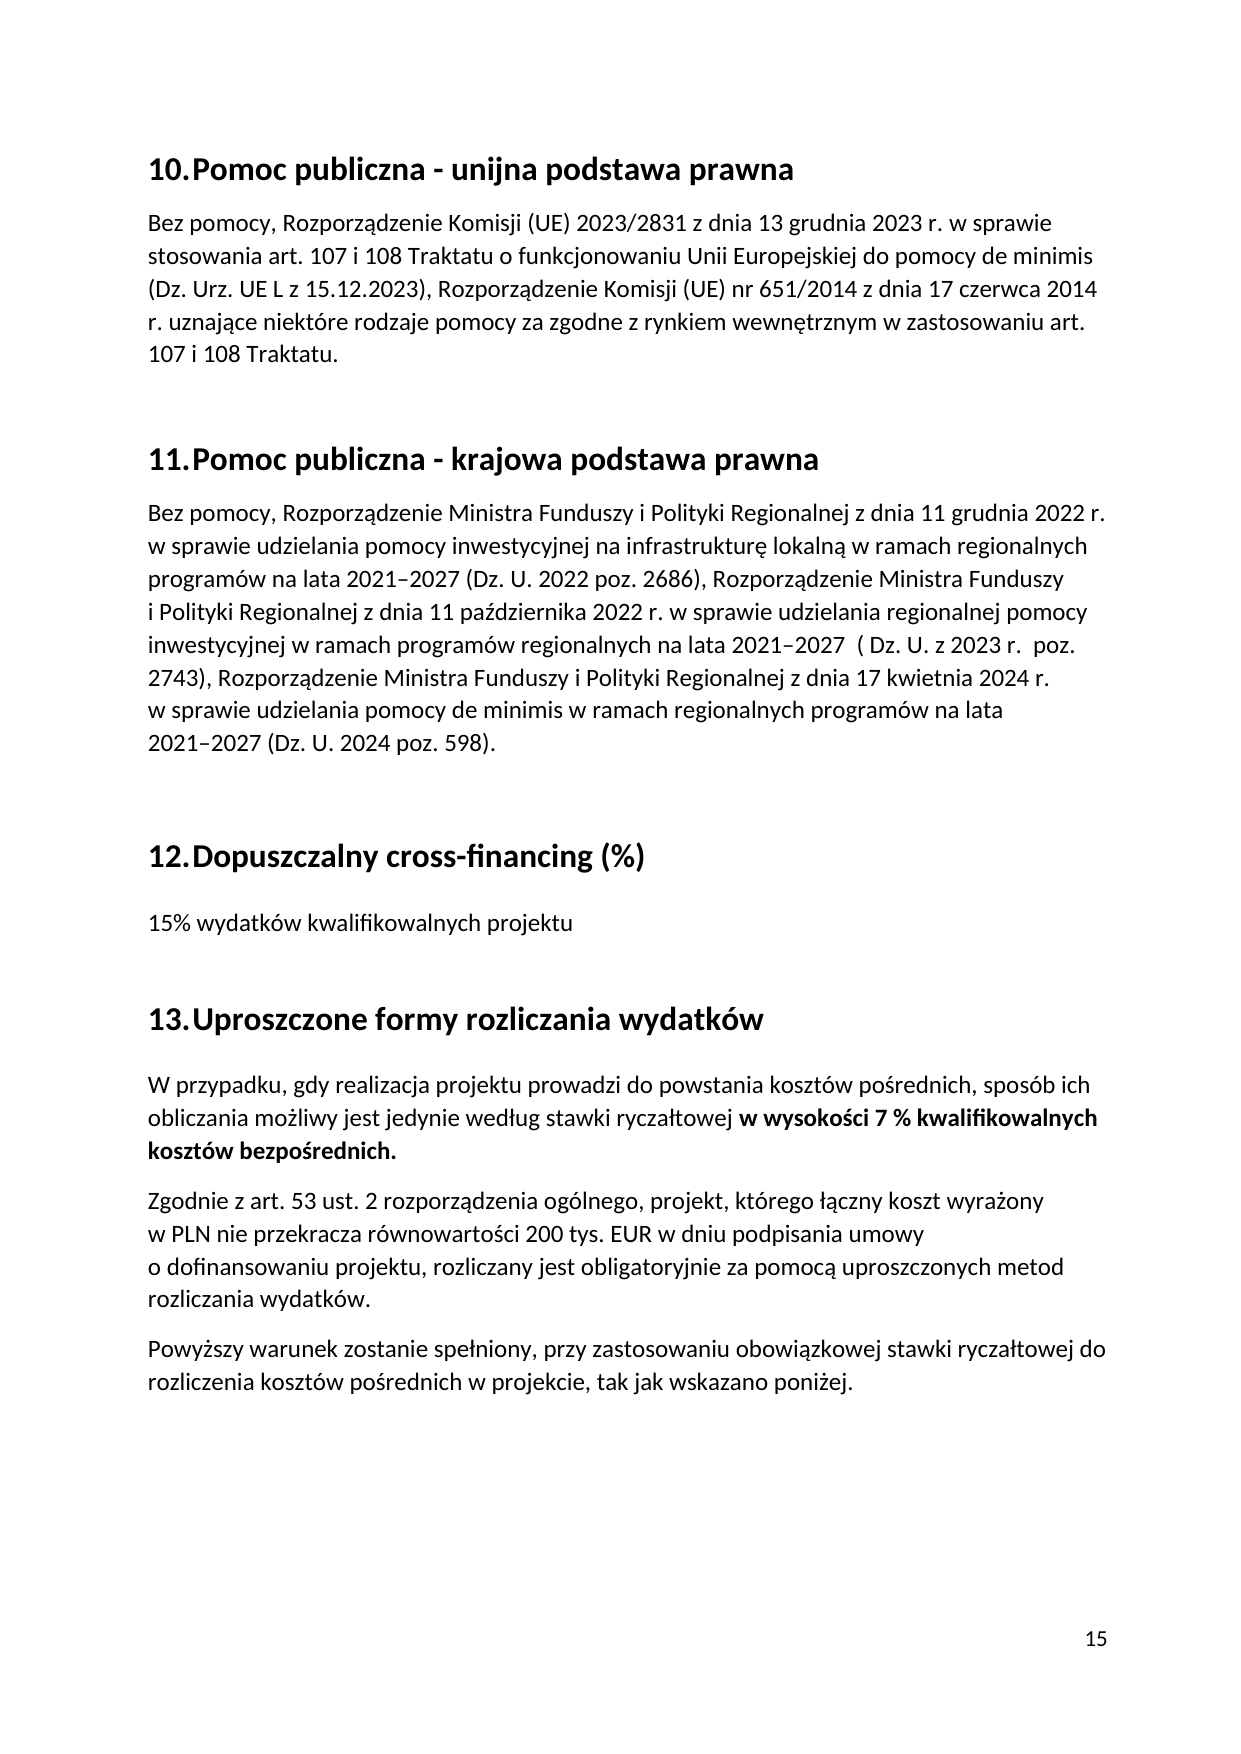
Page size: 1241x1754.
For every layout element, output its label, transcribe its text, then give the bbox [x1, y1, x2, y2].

text Zgodnie z art. 53 ust. 2 rozporządzenia ogólnego, projekt, którego łączny koszt wyrażony w PLN nie przekracza równowartości 200 tys. EUR w dniu podpisania umowy o dofinansowaniu projektu, rozliczany jest obligatoryjnie za pomocą uproszczonych metod rozliczania wydatków. [148, 1185, 1107, 1314]
text Bez pomocy, Rozporządzenie Komisji (UE) 2023/2831 z dnia 13 grudnia 2023 r. w sprawie stosowania art. 107 i 108 Traktatu o funkcjonowaniu Unii Europejskiej do pomocy de minimis (Dz. Urz. UE L z 15.12.2023), Rozporządzenie Komisji (UE) nr 651/2014 z dnia 17 czerwca 2014 r. uznające niektóre rodzaje pomocy za zgodne z rynkiem wewnętrznym w zastosowaniu art. 107 i 108 Traktatu. [148, 207, 1107, 369]
subtitle Dopuszczalny cross-financing (%) [148, 835, 1107, 876]
text 15% wydatków kwalifikowalnych projektu [148, 907, 1107, 937]
subtitle Uproszczone formy rozliczania wydatków [148, 998, 1107, 1038]
text Powyższy warunek zostanie spełniony, przy zastosowaniu obowiązkowej stawki ryczałtowej do rozliczenia kosztów pośrednich w projekcie, tak jak wskazano poniżej. [148, 1333, 1107, 1397]
text W przypadku, gdy realizacja projektu prowadzi do powstania kosztów pośrednich, sposób ich obliczania możliwy jest jedynie według stawki ryczałtowej w wysokości 7 % kwalifikowalnych kosztów bezpośrednich. [148, 1069, 1107, 1166]
subtitle Pomoc publiczna - unijna podstawa prawna [148, 148, 1107, 188]
text Bez pomocy, Rozporządzenie Ministra Funduszy i Polityki Regionalnej z dnia 11 grudnia 2022 r. w sprawie udzielania pomocy inwestycyjnej na infrastrukturę lokalną w ramach regionalnych programów na lata 2021–2027 (Dz. U. 2022 poz. 2686), Rozporządzenie Ministra Funduszy i Polityki Regionalnej z dnia 11 października 2022 r. w sprawie udzielania regionalnej pomocy inwestycyjnej w ramach programów regionalnych na lata 2021–2027 ( Dz. U. z 2023 r. poz. 2743), Rozporządzenie Ministra Funduszy i Polityki Regionalnej z dnia 17 kwietnia 2024 r. w sprawie udzielania pomocy de minimis w ramach regionalnych programów na lata 2021–2027 (Dz. U. 2024 poz. 598). [148, 497, 1107, 758]
subtitle Pomoc publiczna - krajowa podstawa prawna [148, 438, 1107, 478]
